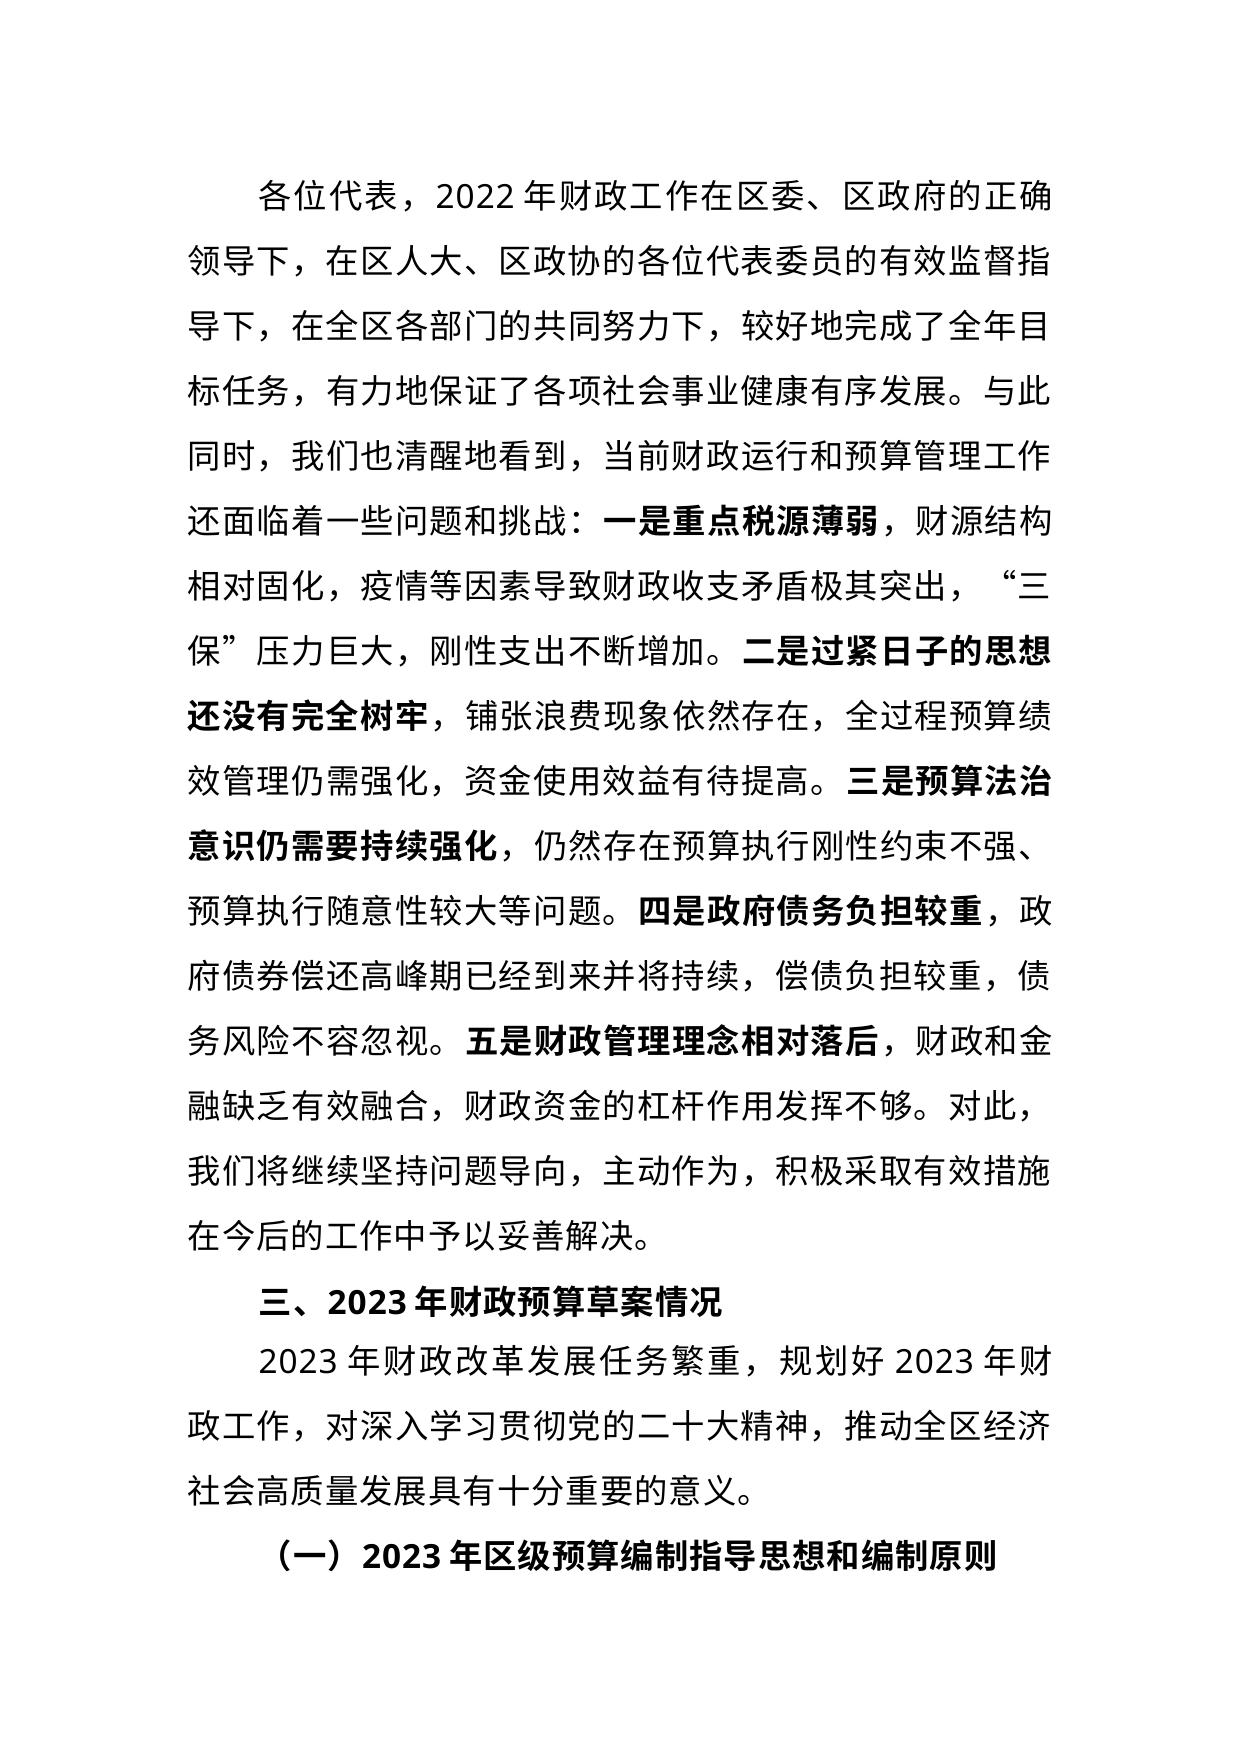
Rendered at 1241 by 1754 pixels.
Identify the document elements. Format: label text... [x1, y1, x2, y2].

text 三、2023年财政预算草案情况 [187, 1267, 1053, 1326]
text （一）2023年区级预算编制指导思想和编制原则 [187, 1521, 1053, 1586]
text 2023年财政改革发展任务繁重，规划好2023年财政工作，对深入学习贯彻党的二十大精神，推动全区经济社会高质量发展具有十分重要的意义。 [187, 1326, 1053, 1521]
text 各位代表，2022年财政工作在区委、区政府的正确领导下，在区人大、区政协的各位代表委员的有效监督指导下，在全区各部门的共同努力下，较好地完成了全年目标任务，有力地保证了各项社会事业健康有序发展。与此同时，我们也清醒地看到，当前财政运行和预算管理工作还面临着一些问题和挑战：一是重点税源薄弱，财源结构相对固化，疫情等因素导致财政收支矛盾极其突出，“三保”压力巨大，刚性支出不断增加。二是过紧日子的思想还没有完全树牢，铺张浪费现象依然存在，全过程预算绩效管理仍需强化，资金使用效益有待提高。三是预算法治意识仍需要持续强化，仍然存在预算执行刚性约束不强、预算执行随意性较大等问题。四是政府债务负担较重，政府债券偿还高峰期已经到来并将持续，偿债负担较重，债务风险不容忽视。五是财政管理理念相对落后，财政和金融缺乏有效融合，财政资金的杠杆作用发挥不够。对此，我们将继续坚持问题导向，主动作为，积极采取有效措施，在今后的工作中予以妥善解决。 [187, 162, 1053, 1267]
